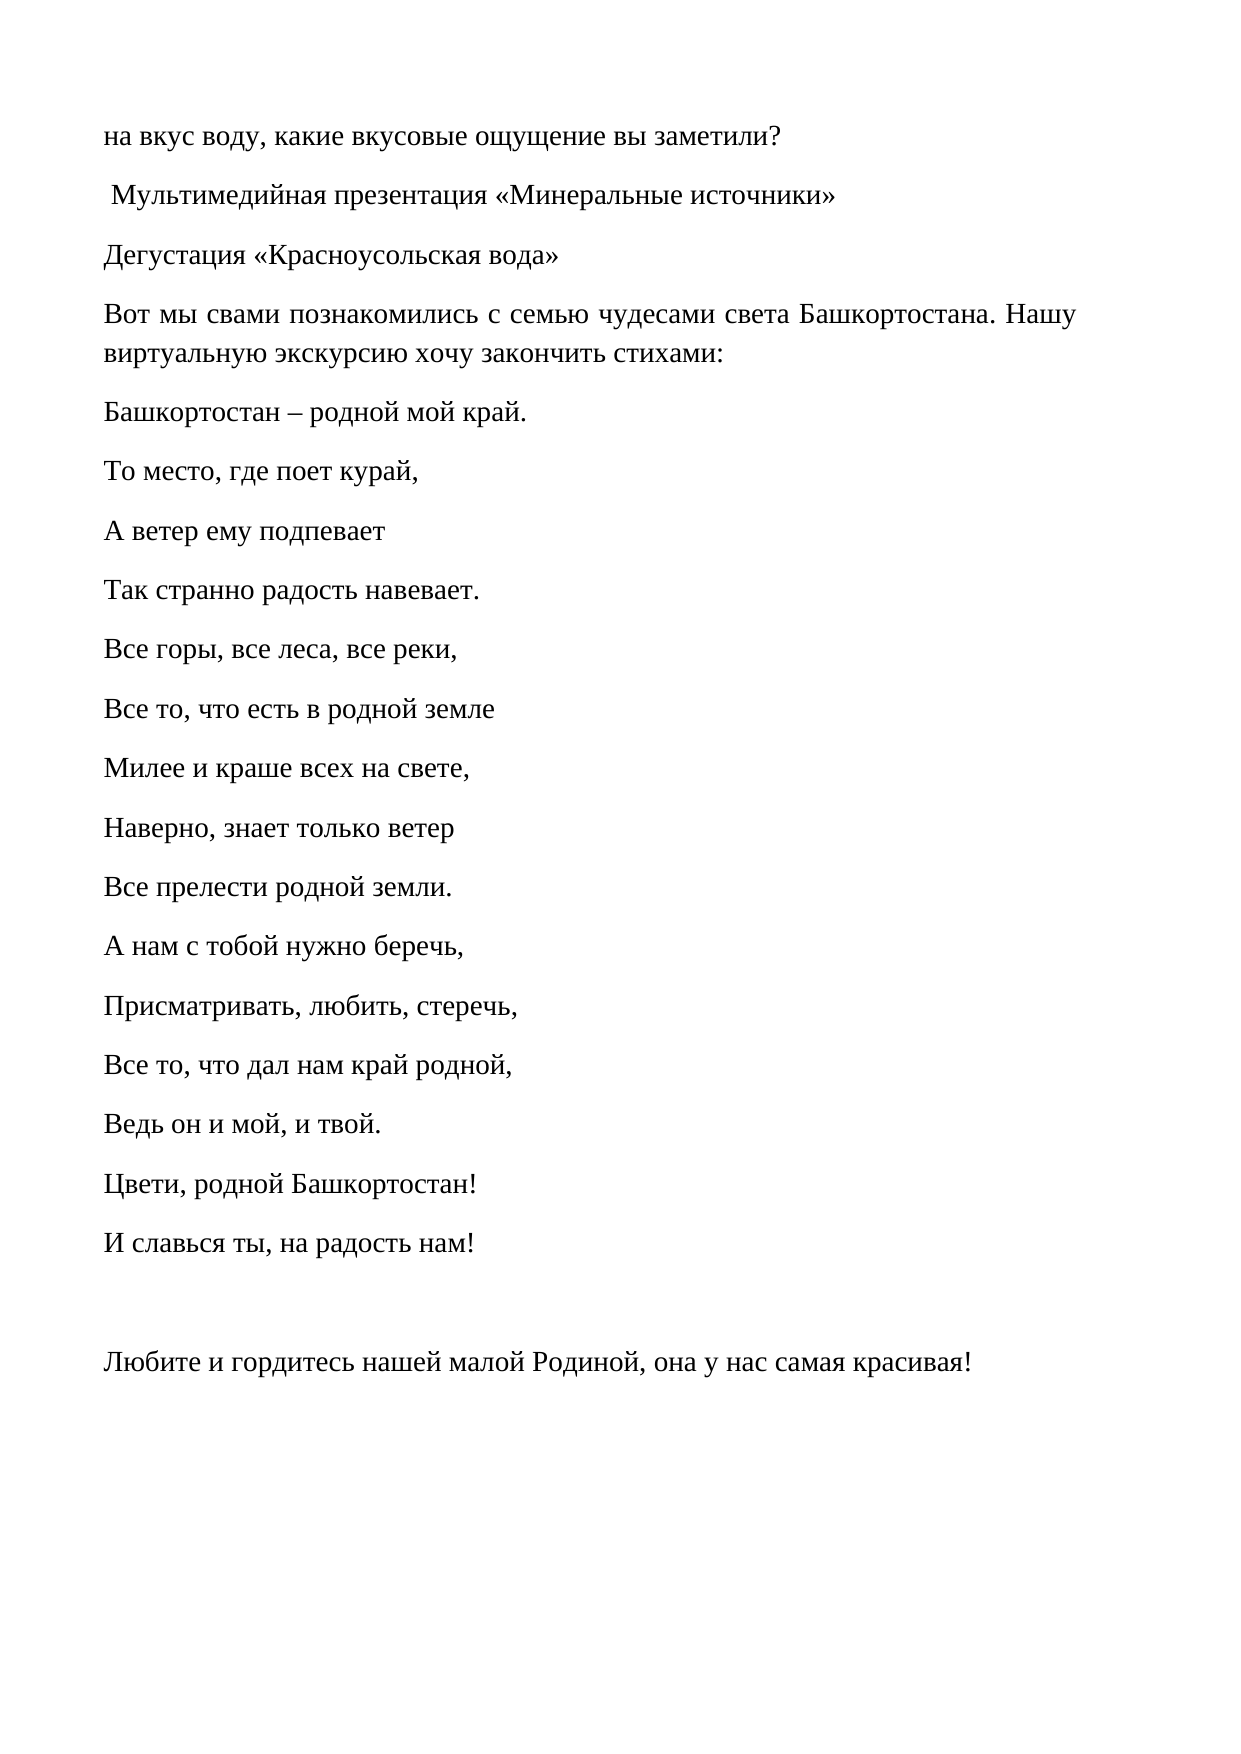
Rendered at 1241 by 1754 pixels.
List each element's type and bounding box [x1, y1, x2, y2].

table_header [103, 118, 1078, 1402]
